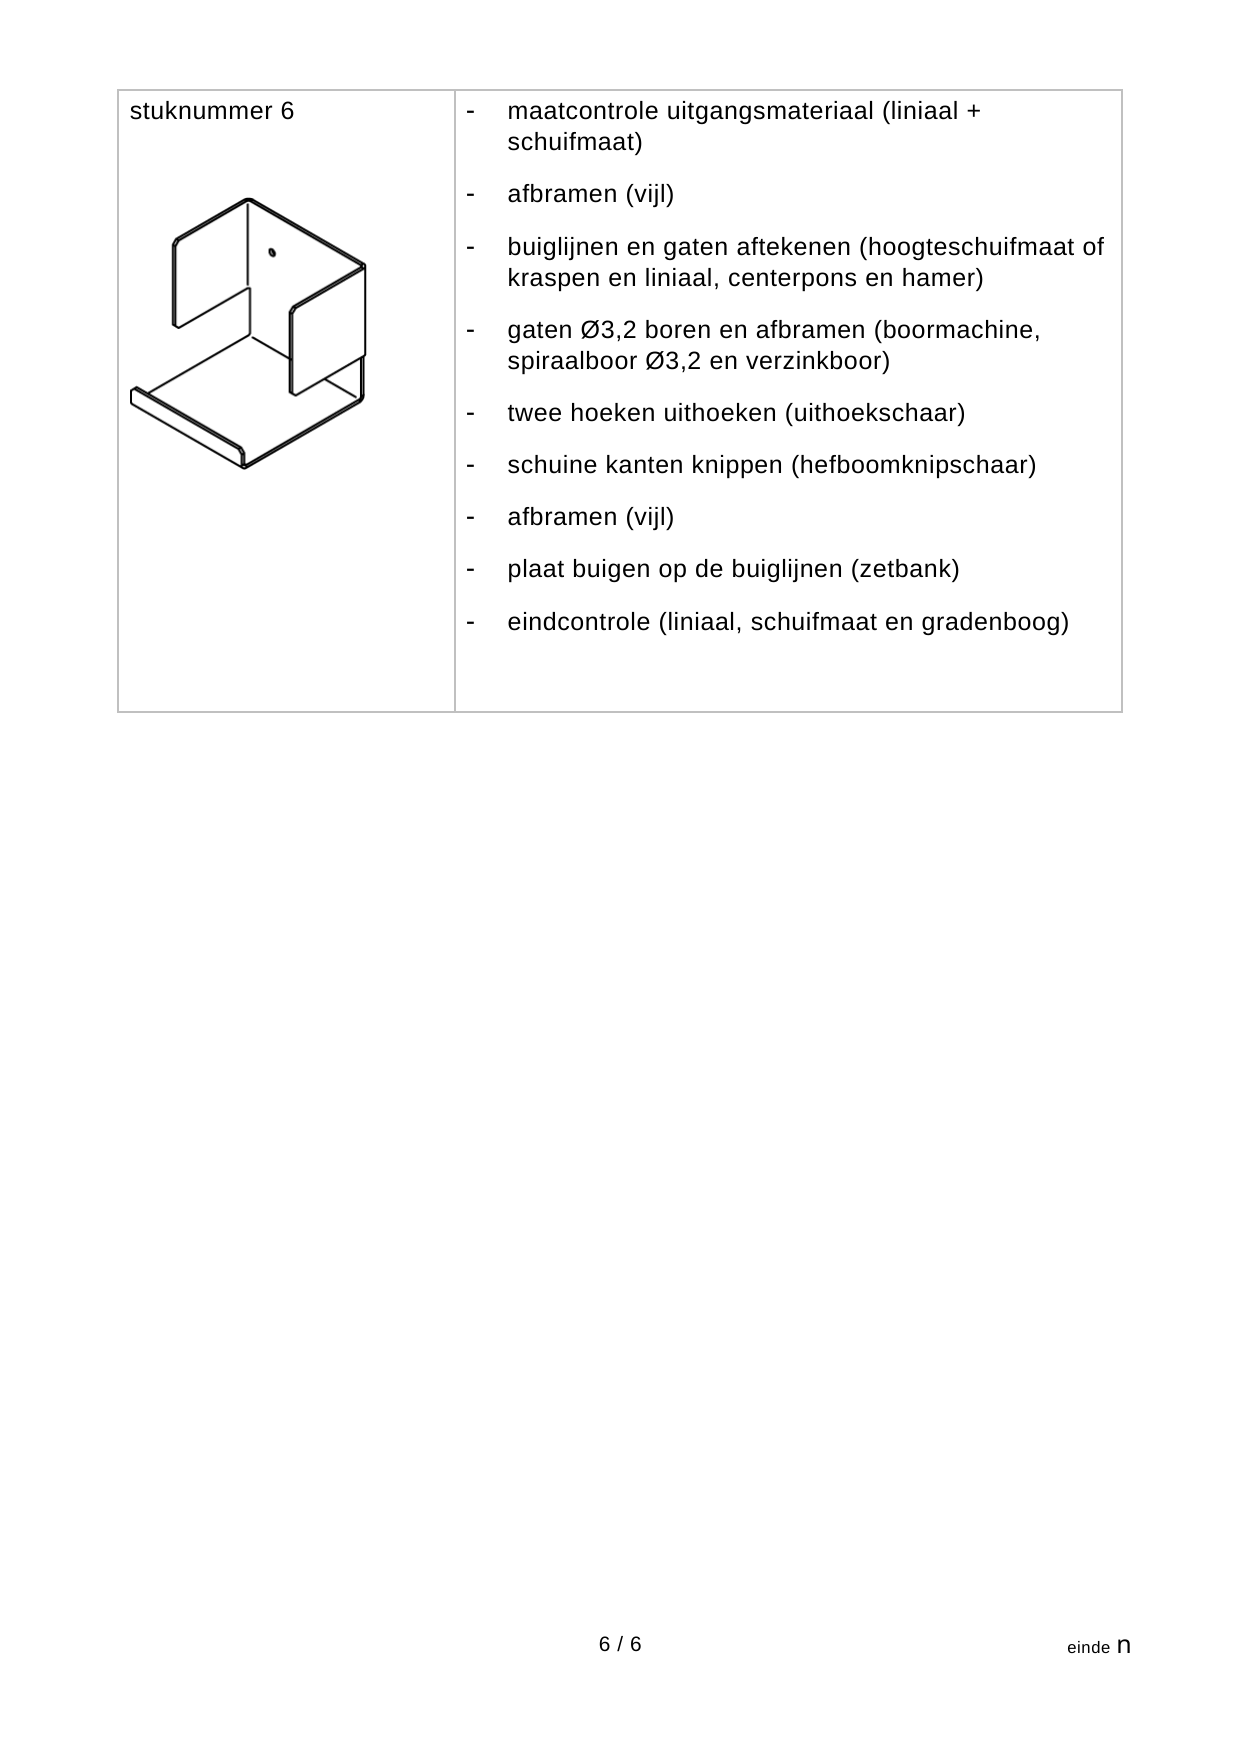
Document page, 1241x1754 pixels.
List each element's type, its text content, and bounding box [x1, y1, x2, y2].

table_header stuknummer 6 [119, 91, 454, 711]
table_header maatcontrole uitgangsmateriaal (liniaal + schuifmaat) afbramen (vijl) buiglijnen en gaten aftekenen (hoogteschuifmaat of kraspen en liniaal, centerpons en hamer) gaten Ø3,2 boren en afbramen (boormachine, spiraalboor Ø3,2 en verzinkboor) twee hoeken uithoeken (uithoekschaar) schuine kanten knippen (hefboomknipschaar) afbramen (vijl) plaat buigen op de buiglijnen (zetbank) eindcontrole (liniaal, schuifmaat en gradenboog) [456, 91, 1121, 711]
picture [129, 197, 367, 470]
